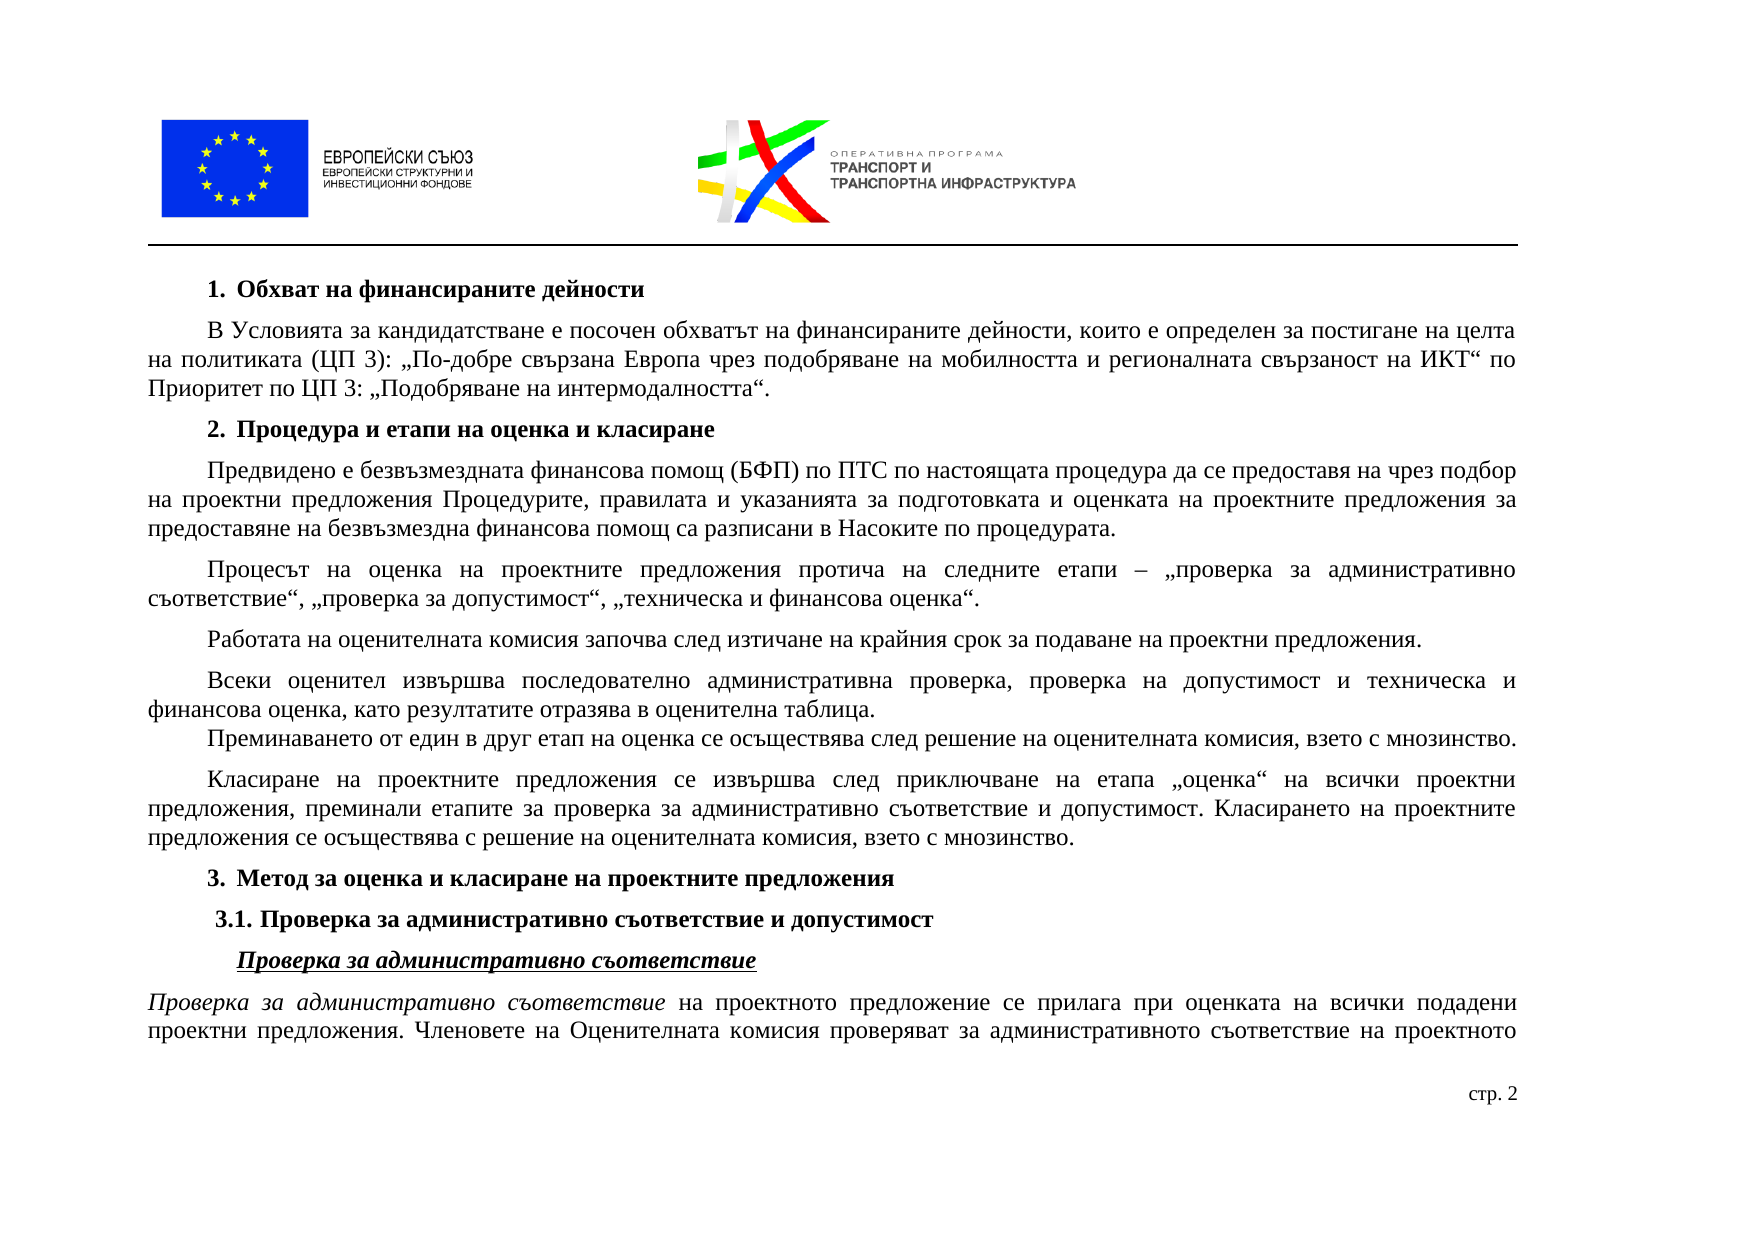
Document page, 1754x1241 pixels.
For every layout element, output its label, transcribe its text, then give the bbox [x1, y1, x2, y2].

picture [147, 104, 508, 242]
text Класиране на проектните предложения се извършва след приключване на етапа „оценка“ на всички проектни предложения, преминали етапите за проверка за административно съответствие и допустимост. Класирането на проектните предложения се осъществява с решение на оценителната комисия, взето с мнозинство. [148, 764, 1518, 851]
picture [680, 98, 1093, 242]
text Проверка за административно съответствие [148, 946, 1503, 974]
subtitle Процедура и етапи на оценка и класиране [148, 414, 1518, 443]
subtitle Обхват на финансираните дейности [148, 274, 1518, 303]
text Работата на оценителната комисия започва след изтичане на крайния срок за подаване на проектни предложения. [148, 624, 1518, 653]
subtitle Метод за оценка и класиране на проектните предложения [148, 863, 1518, 892]
text Преминаването от един в друг етап на оценка се осъществява след решение на оценителната комисия, взето с мнозинство. [148, 723, 1518, 752]
text В Условията за кандидатстване е посочен обхватът на финансираните дейности, които е определен за постигане на целта на политиката (ЦП 3): „По-добре свързана Европа чрез подобряване на мобилността и регионалната свързаност на ИКТ“ по Приоритет по ЦП 3: „Подобряване на интермодалността“. [148, 316, 1518, 402]
subtitle Проверка за административно съответствие и допустимост [215, 904, 1518, 933]
text Всеки оценител извършва последователно административна проверка, проверка на допустимост и техническа и финансова оценка, като резултатите отразява в оценителна таблица. [148, 666, 1518, 723]
text Процесът на оценка на проектните предложения протича на следните етапи – „проверка за административно съответствие“, „проверка за допустимост“, „техническа и финансова оценка“. [148, 554, 1518, 612]
text Предвидено е безвъзмездната финансова помощ (БФП) по ПТС по настоящата процедура да се предоставя на чрез подбор на проектни предложения Процедурите, правилата и указанията за подготовката и оценката на проектните предложения за предоставяне на безвъзмездна финансова помощ са разписани в Насоките по процедурата. [148, 456, 1518, 542]
